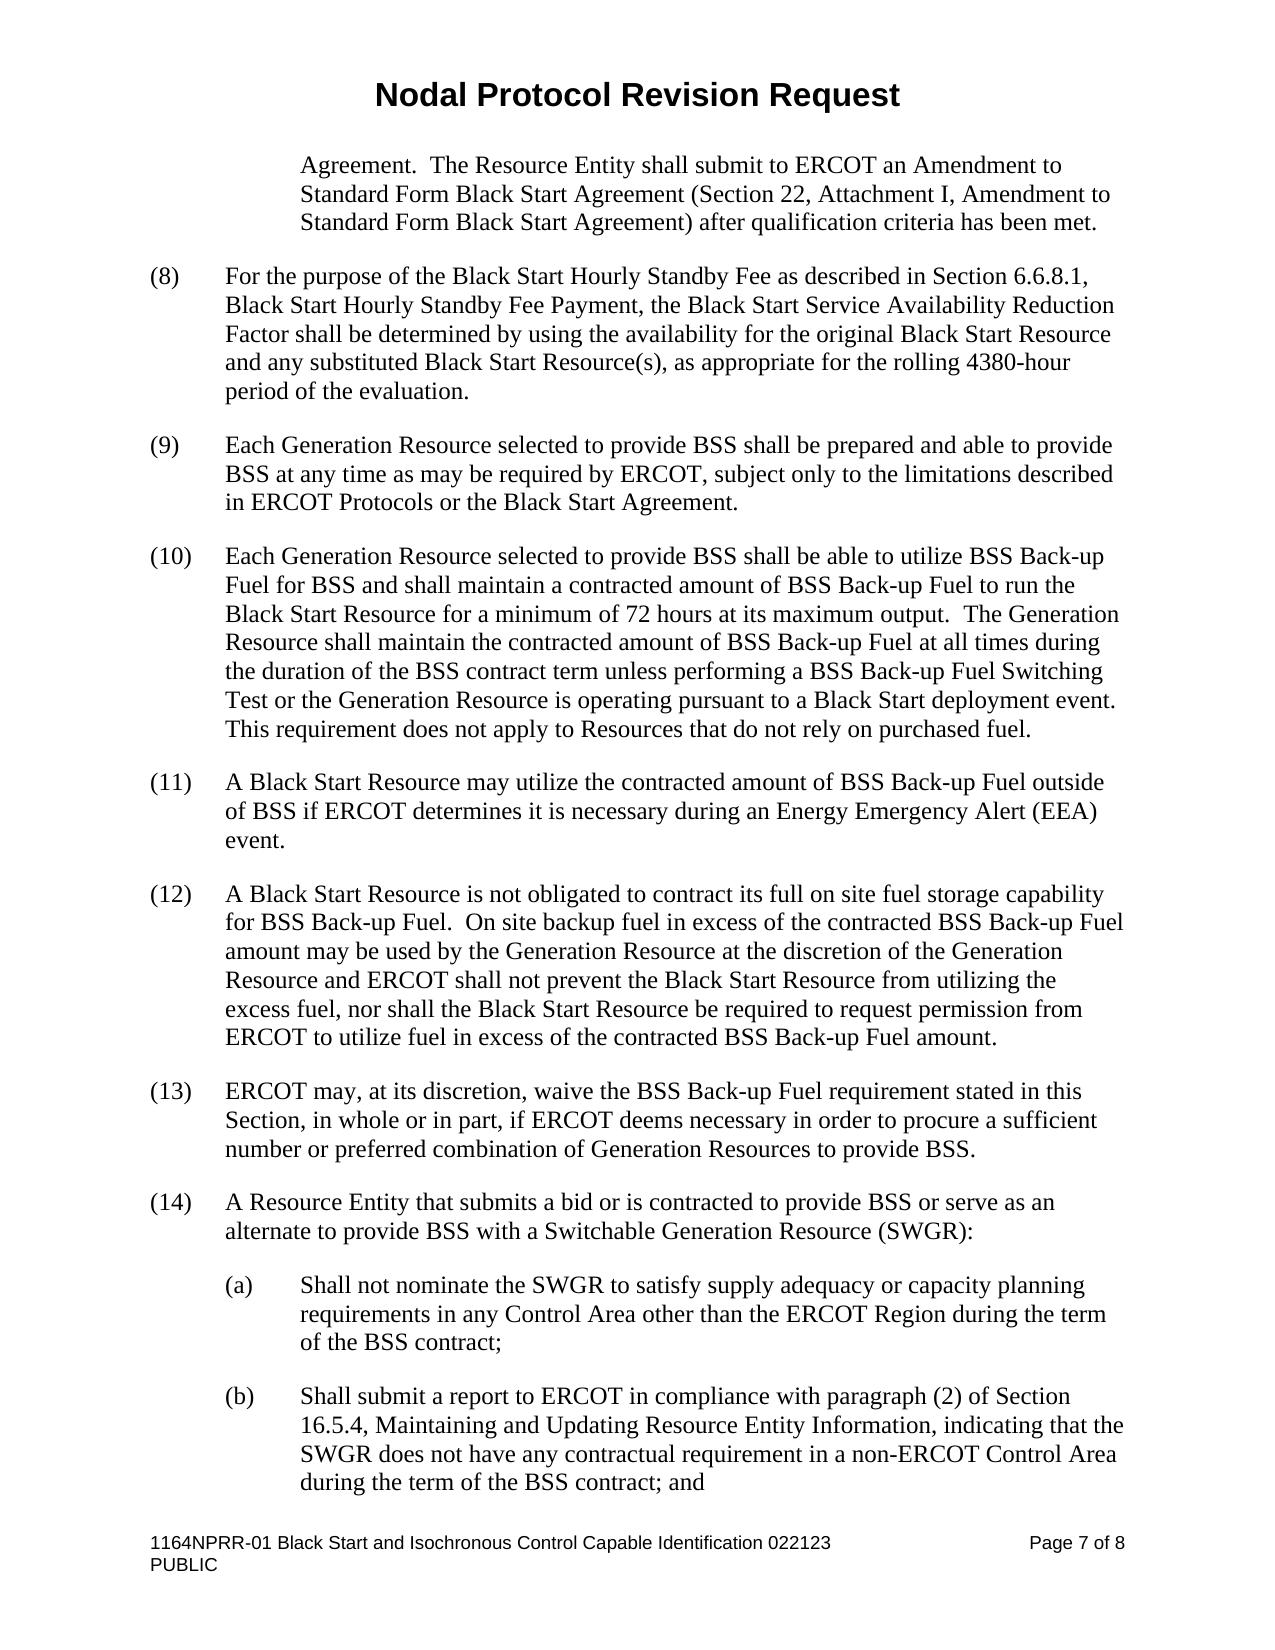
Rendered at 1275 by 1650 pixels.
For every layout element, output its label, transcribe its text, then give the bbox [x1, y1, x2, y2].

text (8) For the purpose of the Black Start Hourly Standby Fee as described in Section 6.6.8.1, Black Start Hourly Standby Fee Payment, the Black Start Service Availability Reduction Factor shall be determined by using the availability for the original Black Start Resource and any substituted Black Start Resource(s), as appropriate for the rolling 4380-hour period of the evaluation. [150, 261, 1125, 405]
text (13) ERCOT may, at its discretion, waive the BSS Back-up Fuel requirement stated in this Section, in whole or in part, if ERCOT deems necessary in order to procure a sufficient number or preferred combination of Generation Resources to provide BSS. [150, 1076, 1125, 1162]
text (9) Each Generation Resource selected to provide BSS shall be prepared and able to provide BSS at any time as may be required by ERCOT, subject only to the limitations described in ERCOT Protocols or the Black Start Agreement. [150, 430, 1125, 516]
text (12) A Black Start Resource is not obligated to contract its full on site fuel storage capability for BSS Back-up Fuel. On site backup fuel in excess of the contracted BSS Back-up Fuel amount may be used by the Generation Resource at the discretion of the Generation Resource and ERCOT shall not prevent the Black Start Resource from utilizing the excess fuel, nor shall the Black Start Resource be required to request permission from ERCOT to utilize fuel in excess of the contracted BSS Back-up Fuel amount. [150, 879, 1125, 1051]
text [225, 150, 1125, 236]
text (b) Shall submit a report to ERCOT in compliance with paragraph (2) of Section 16.5.4, Maintaining and Updating Resource Entity Information, indicating that the SWGR does not have any contractual requirement in a non-ERCOT Control Area during the term of the BSS contract; and [225, 1381, 1125, 1496]
text (a) Shall not nominate the SWGR to satisfy supply adequacy or capacity planning requirements in any Control Area other than the ERCOT Region during the term of the BSS contract; [225, 1270, 1125, 1356]
text (11) A Black Start Resource may utilize the contracted amount of BSS Back-up Fuel outside of BSS if ERCOT determines it is necessary during an Energy Emergency Alert (EEA) event. [150, 767, 1125, 854]
text (14) A Resource Entity that submits a bid or is contracted to provide BSS or serve as an alternate to provide BSS with a Switchable Generation Resource (SWGR): [150, 1187, 1125, 1245]
text (10) Each Generation Resource selected to provide BSS shall be able to utilize BSS Back-up Fuel for BSS and shall maintain a contracted amount of BSS Back-up Fuel to run the Black Start Resource for a minimum of 72 hours at its maximum output. The Generation Resource shall maintain the contracted amount of BSS Back-up Fuel at all times during the duration of the BSS contract term unless performing a BSS Back-up Fuel Switching Test or the Generation Resource is operating pursuant to a Black Start deployment event. This requirement does not apply to Resources that do not rely on purchased fuel. [150, 541, 1125, 742]
